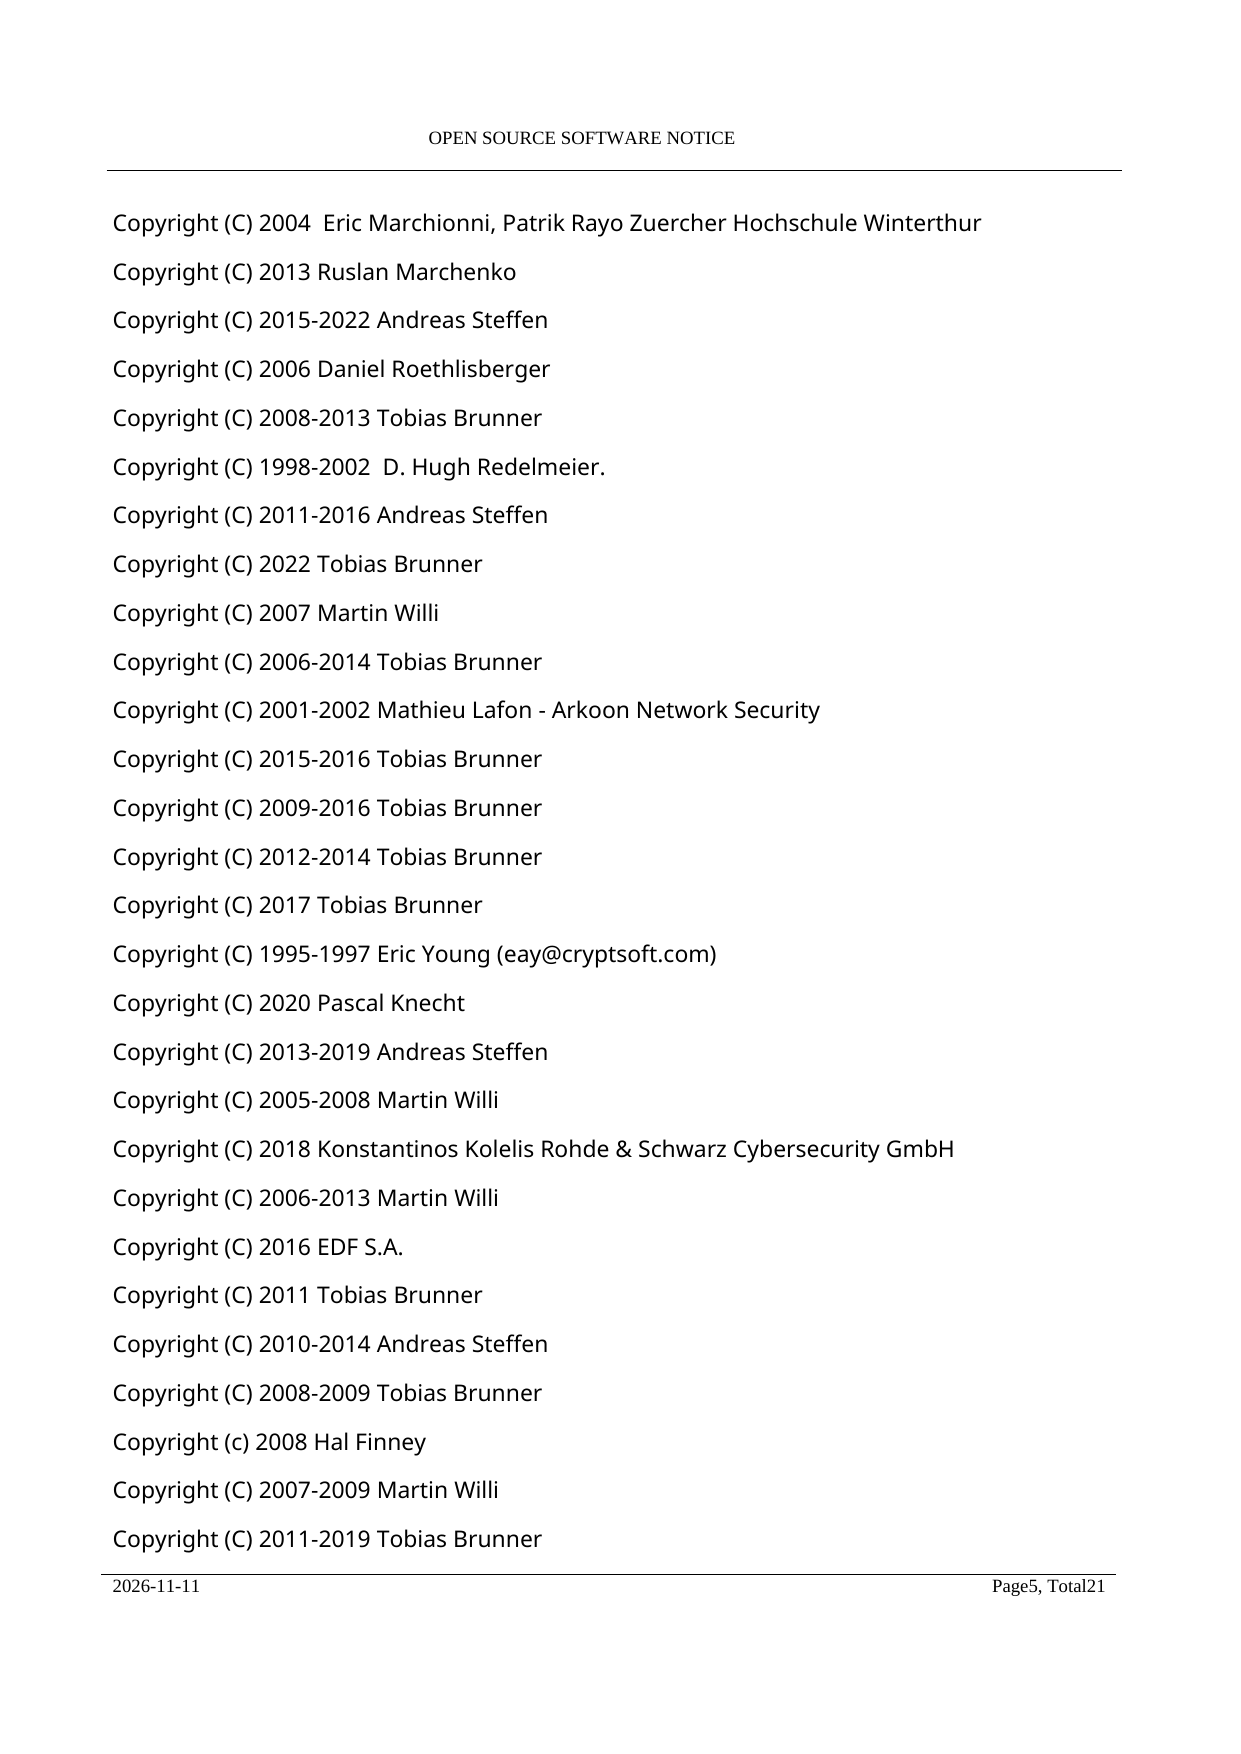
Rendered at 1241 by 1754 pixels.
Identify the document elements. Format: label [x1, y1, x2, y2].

text [112, 206, 1128, 1555]
